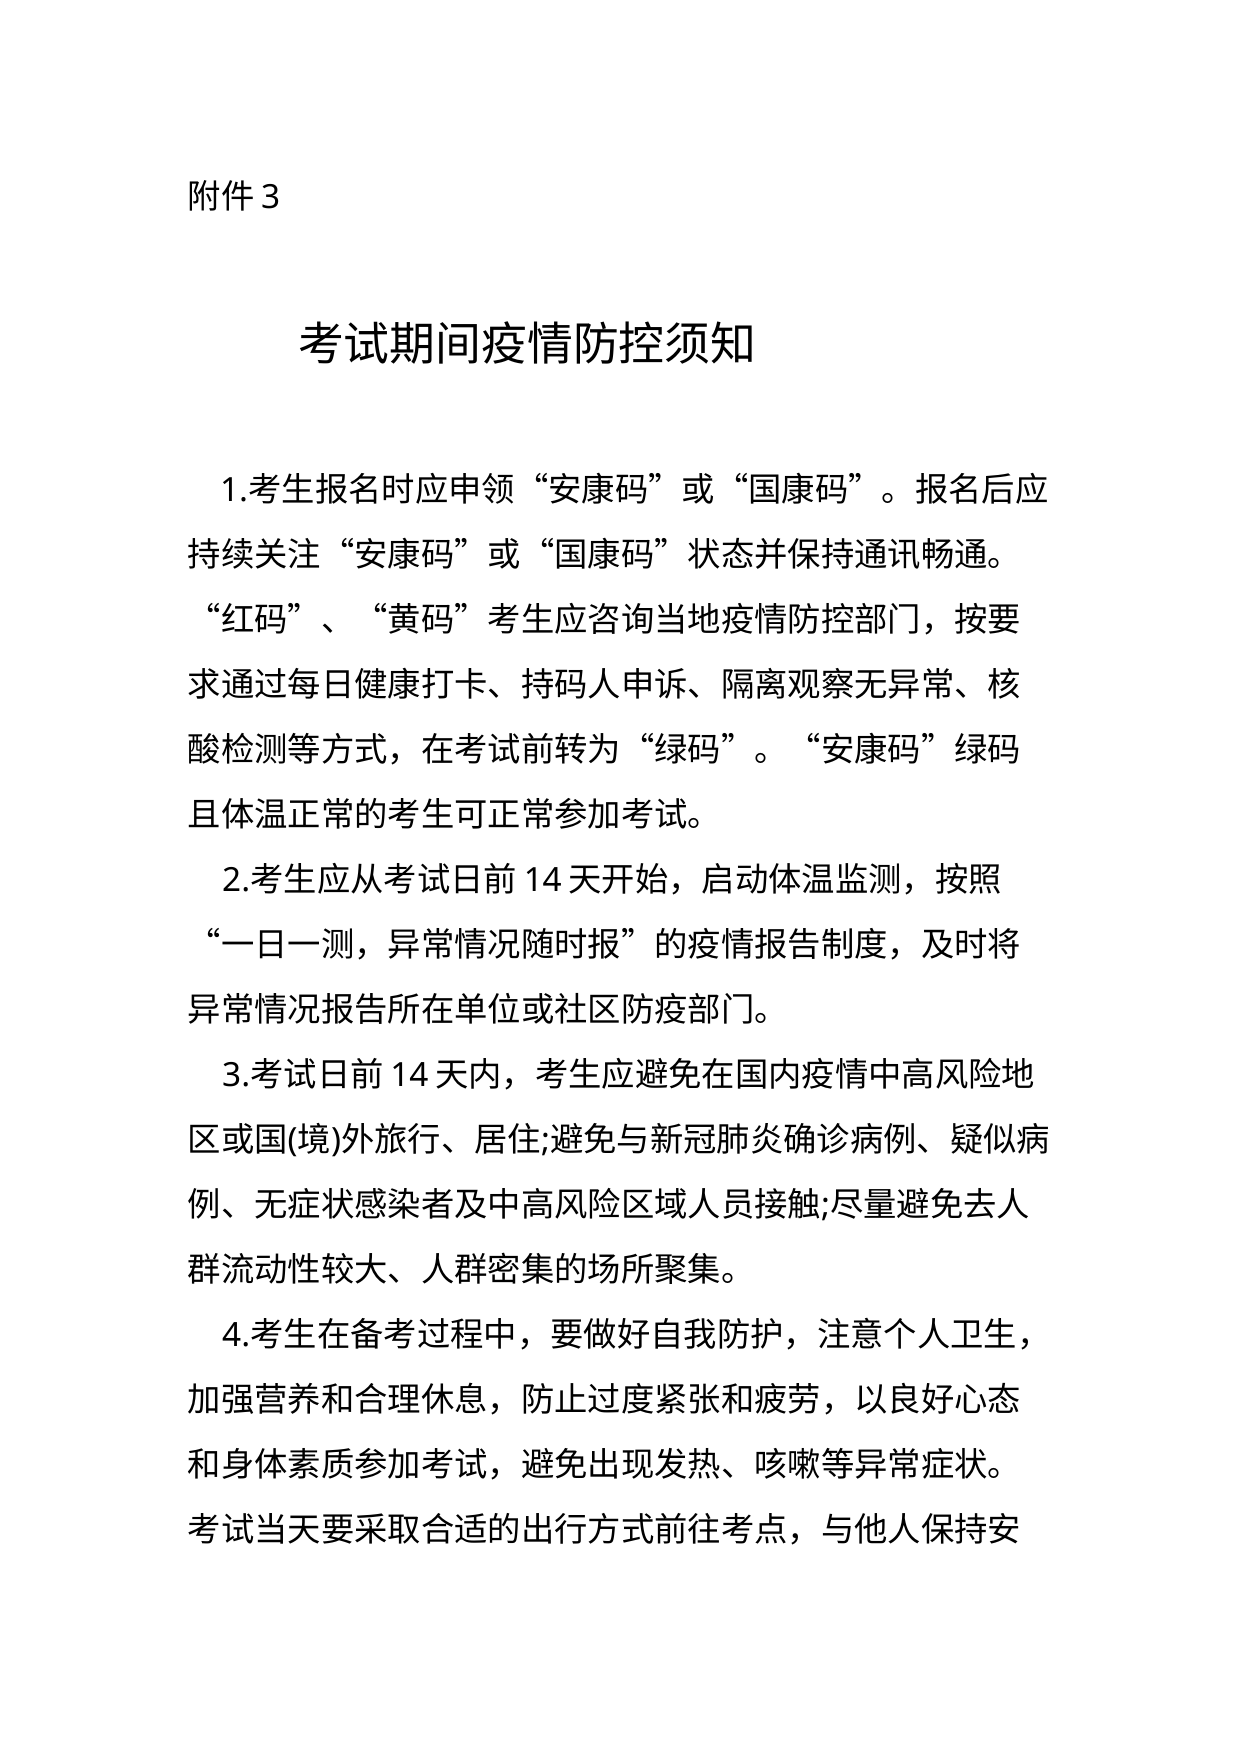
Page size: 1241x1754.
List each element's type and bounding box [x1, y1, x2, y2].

text [187, 162, 1053, 1559]
